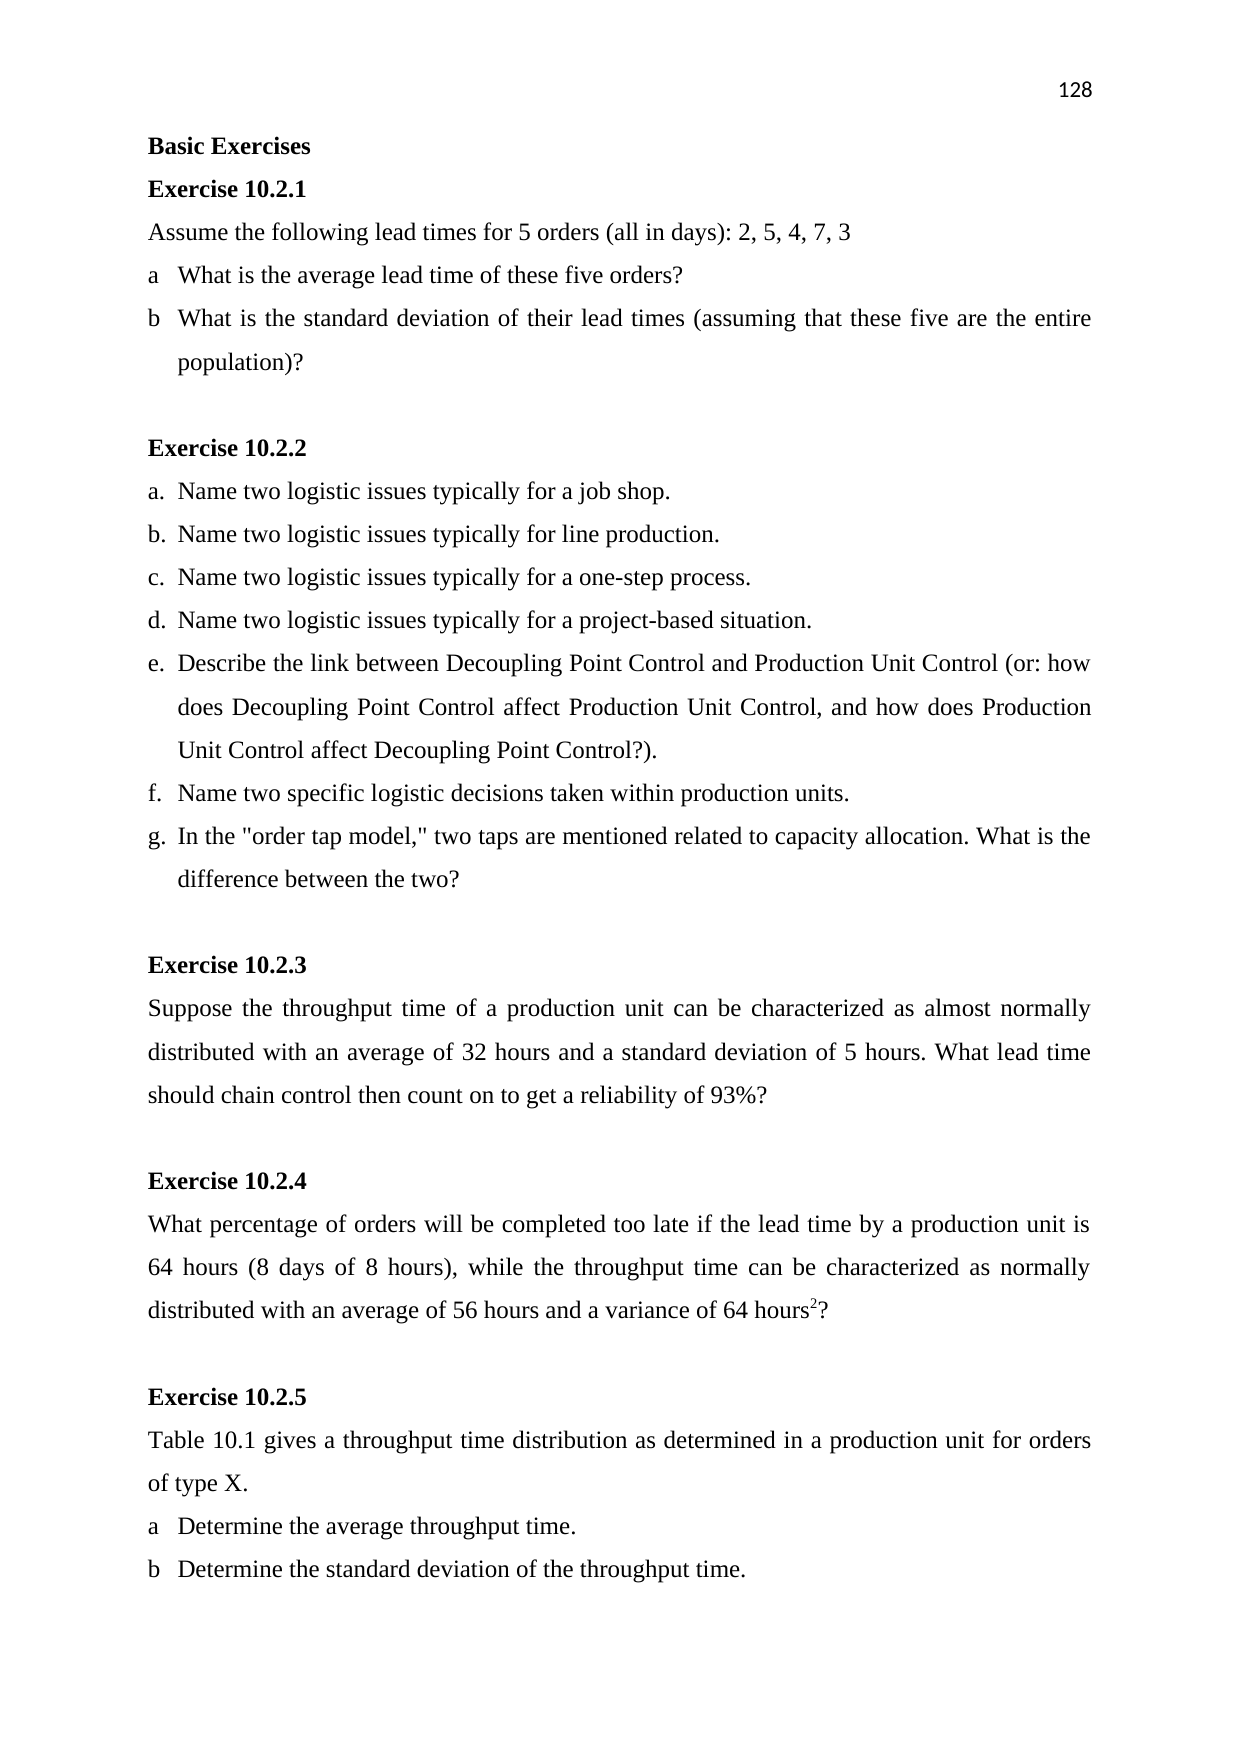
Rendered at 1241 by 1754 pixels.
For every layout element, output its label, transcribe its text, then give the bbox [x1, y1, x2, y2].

list Name two logistic issues typically for a one-step process. [148, 562, 1092, 591]
list Name two specific logistic decisions taken within production units. [148, 778, 1092, 807]
text b Determine the standard deviation of the throughput time. [148, 1554, 1092, 1583]
list Describe the link between Decoupling Point Control and Production Unit Control (or: how does Decoupling Point Control affect Production Unit Control, and how does Production Unit Control affect Decoupling Point Control?). [148, 648, 1092, 763]
text Assume the following lead times for 5 orders (all in days): 2, 5, 4, 7, 3 [148, 217, 1092, 246]
text Exercise 10.2.2 [148, 433, 1092, 462]
list Name two logistic issues typically for a job shop. [148, 476, 1092, 505]
text Exercise 10.2.1 [148, 174, 1092, 203]
list Name two logistic issues typically for line production. [148, 519, 1092, 548]
list In the "order tap model," two taps are mentioned related to capacity allocation. What is the difference between the two? [148, 821, 1092, 893]
text Exercise 10.2.5 [148, 1382, 1092, 1410]
text b What is the standard deviation of their lead times (assuming that these five are the entire population)? [148, 303, 1092, 375]
list Name two logistic issues typically for a project-based situation. [148, 605, 1092, 634]
text Table 10.1 gives a throughput time distribution as determined in a production unit for orders of type X. [148, 1425, 1092, 1497]
text Exercise 10.2.4 [148, 1166, 1092, 1195]
text Suppose the throughput time of a production unit can be characterized as almost normally distributed with an average of 32 hours and a standard deviation of 5 hours. What lead time should chain control then count on to get a reliability of 93%? [148, 993, 1092, 1108]
text a What is the average lead time of these five orders? [148, 260, 1092, 289]
text a Determine the average throughput time. [148, 1511, 1092, 1540]
text What percentage of orders will be completed too late if the lead time by a production unit is 64 hours (8 days of 8 hours), while the throughput time can be characterized as normally distributed with an average of 56 hours and a variance of 64 hours2? [148, 1209, 1092, 1324]
text Basic Exercises [148, 131, 1092, 160]
text Exercise 10.2.3 [148, 950, 1092, 979]
